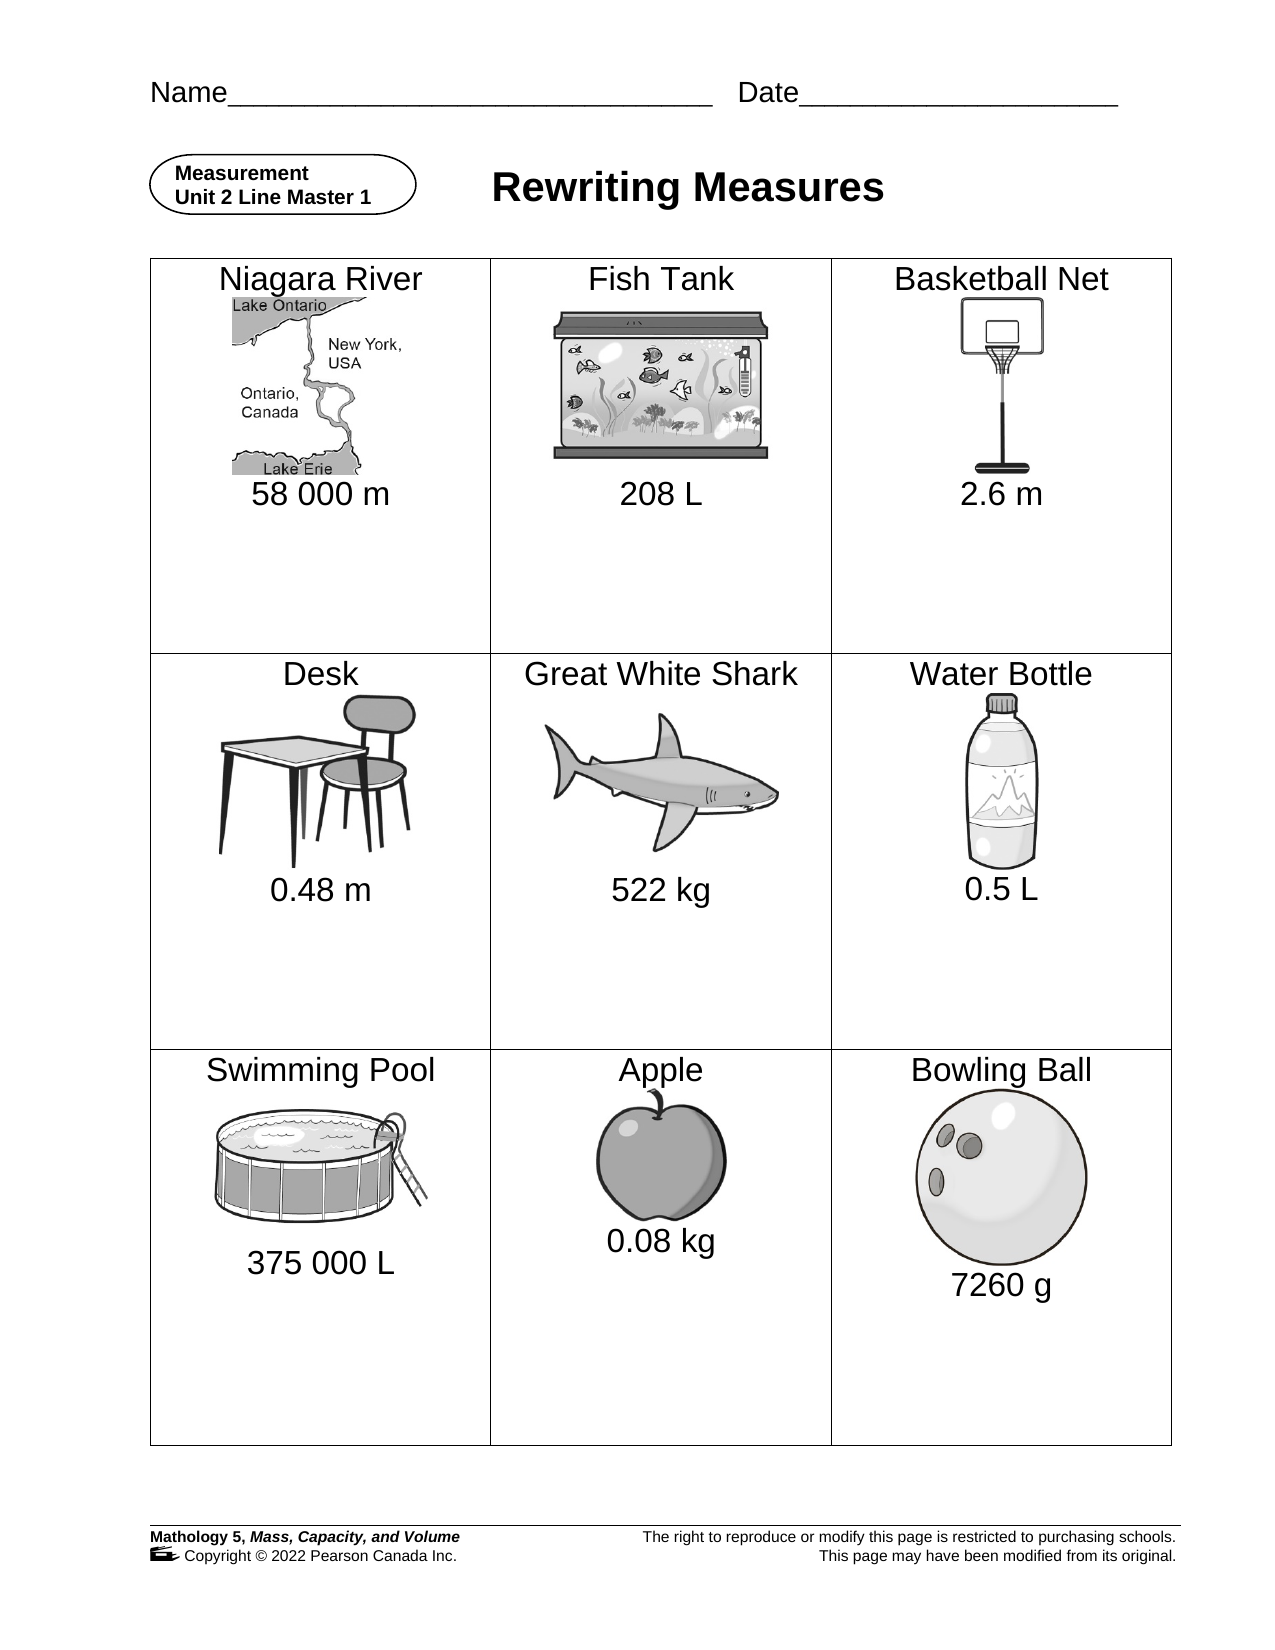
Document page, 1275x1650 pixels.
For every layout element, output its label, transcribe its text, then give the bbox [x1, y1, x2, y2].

picture [594, 1088, 728, 1222]
picture [210, 1088, 432, 1243]
picture [232, 297, 410, 475]
table_header Niagara River 58 000 m [151, 259, 490, 653]
picture [946, 692, 1057, 870]
picture [543, 297, 779, 474]
picture [543, 692, 779, 870]
table_cell Desk 0.48 m [151, 654, 490, 1049]
table_header Fish Tank 208 L [491, 259, 831, 653]
table_cell Water Bottle 0.5 L [832, 654, 1171, 1049]
picture [883, 297, 1120, 474]
picture [912, 1088, 1090, 1266]
table_header Basketball Net 2.6 m [832, 259, 1171, 653]
picture [210, 692, 432, 870]
table_cell Swimming Pool 375 000 L [151, 1050, 490, 1444]
table_cell Great White Shark 522 kg [491, 654, 831, 1049]
picture [150, 1546, 180, 1561]
table_cell Bowling Ball 7260 g [832, 1050, 1171, 1444]
table_cell Apple 0.08 kg [491, 1050, 831, 1444]
